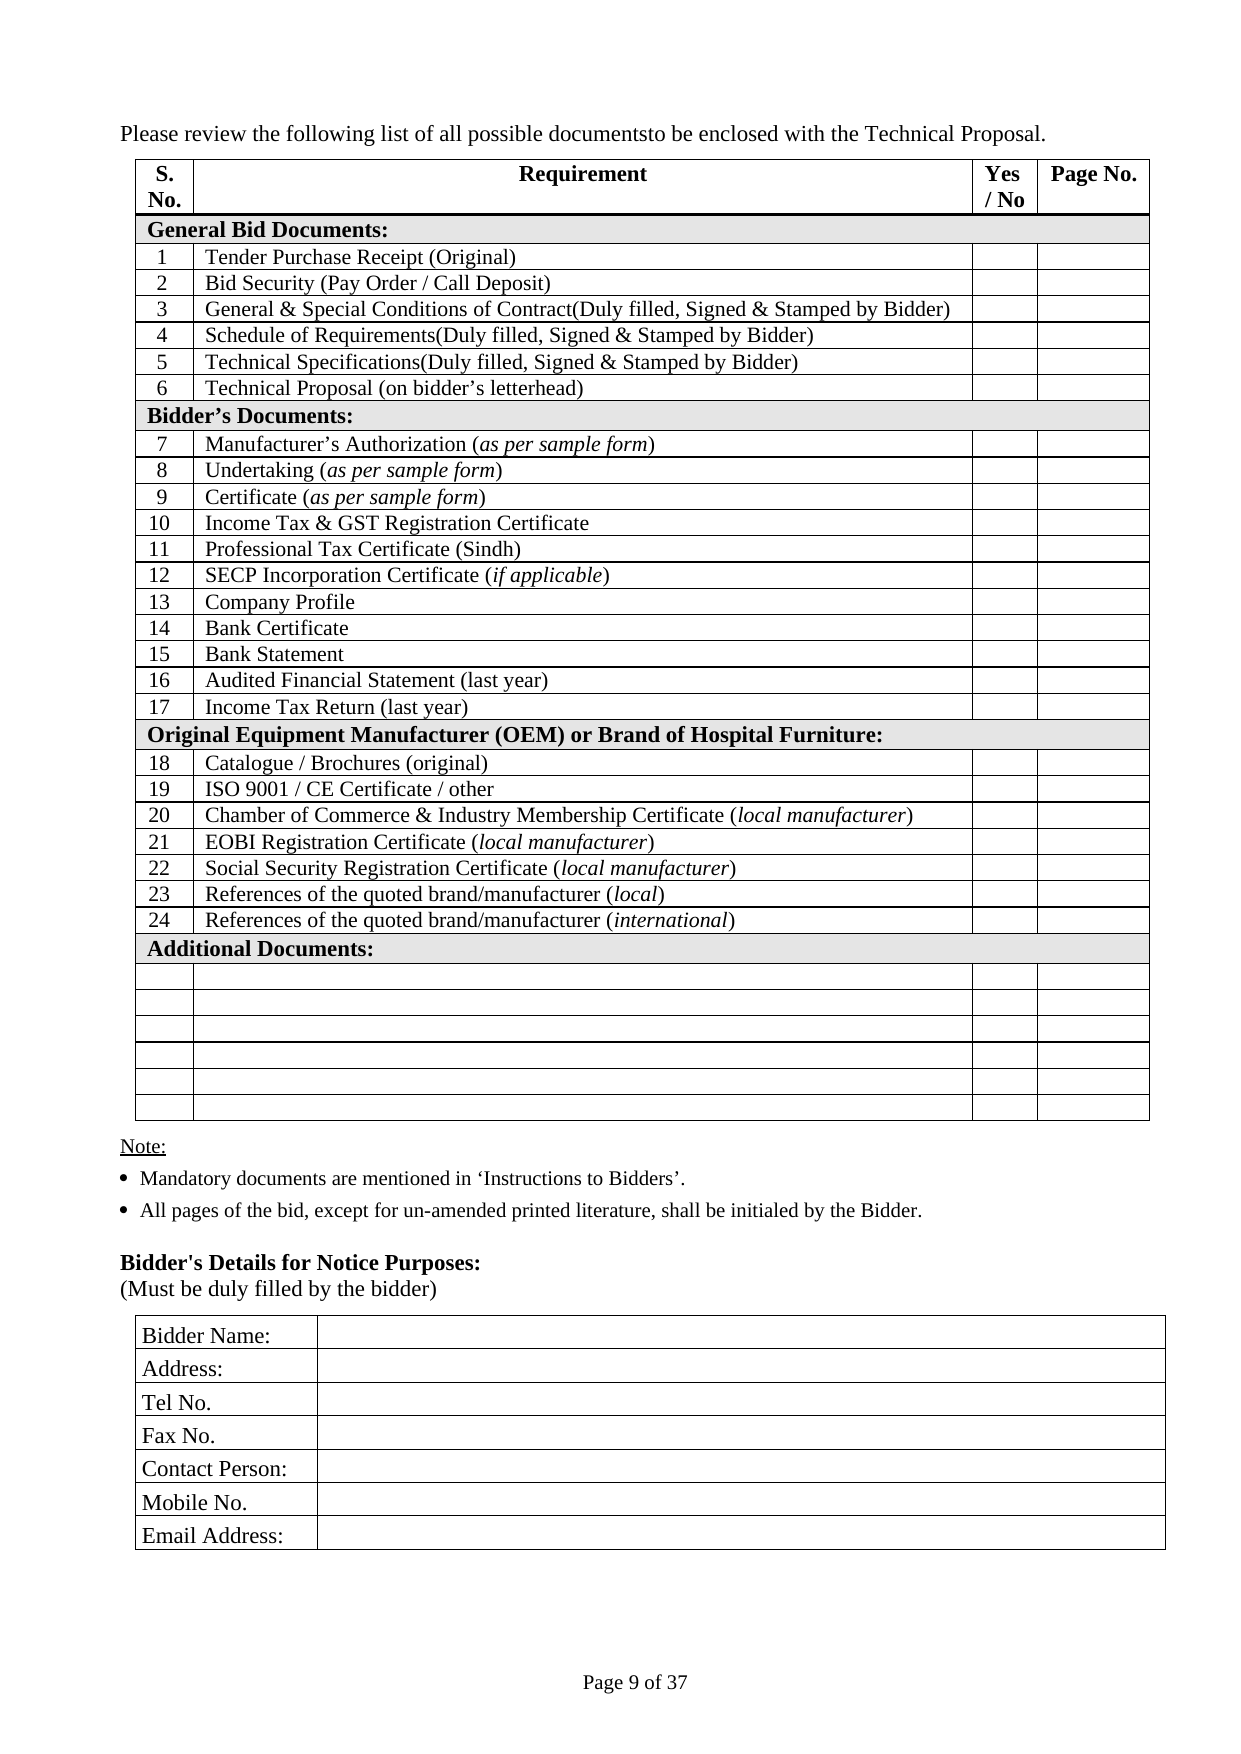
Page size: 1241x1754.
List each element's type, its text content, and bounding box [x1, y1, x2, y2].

table_cell [973, 431, 1037, 456]
table_cell [1038, 1043, 1149, 1068]
table_cell [1038, 536, 1149, 561]
table_cell [136, 563, 193, 588]
table_cell ISO 9001 / CE Certificate / other [194, 776, 972, 801]
table_cell [973, 323, 1037, 348]
table_cell Company Profile [194, 589, 972, 614]
table_cell [1038, 510, 1149, 535]
table_cell Catalogue / Brochures (original) [194, 750, 972, 775]
table_cell [973, 1069, 1037, 1094]
table_cell [136, 458, 193, 483]
table_cell [136, 641, 193, 666]
table_cell Certificate (as per sample form) [194, 484, 972, 509]
table_cell [136, 589, 193, 614]
table_header Yes / No [973, 160, 1037, 213]
table_cell Audited Financial Statement (last year) [194, 668, 972, 693]
table_cell [1038, 1016, 1149, 1041]
table_cell [194, 1016, 972, 1041]
table_cell [973, 881, 1037, 906]
table_cell Contact Person: [136, 1450, 317, 1482]
table_cell [973, 908, 1037, 933]
table_header S. No. [136, 160, 193, 213]
table_cell [1038, 375, 1149, 400]
table_cell [1038, 829, 1149, 854]
table_cell [1038, 881, 1149, 906]
table_cell [136, 881, 193, 906]
table_cell [136, 270, 193, 295]
table_cell [973, 563, 1037, 588]
table_cell Email Address: [136, 1516, 317, 1549]
table_cell [318, 1450, 1165, 1482]
table_cell Professional Tax Certificate (Sindh) [194, 536, 972, 561]
table_cell [1038, 990, 1149, 1015]
table_cell [973, 694, 1037, 719]
table_cell SECP Incorporation Certificate (if applicable) [194, 563, 972, 588]
table_cell [136, 1069, 193, 1094]
table_header Requirement [194, 160, 972, 213]
table_cell [194, 1095, 972, 1120]
table_cell [1038, 964, 1149, 989]
table_cell [136, 829, 193, 854]
table_cell [973, 990, 1037, 1015]
table_cell Bank Statement [194, 641, 972, 666]
table_cell [194, 990, 972, 1015]
table_cell [973, 1016, 1037, 1041]
table_cell Income Tax Return (last year) [194, 694, 972, 719]
table_cell [194, 1043, 972, 1068]
table_cell Social Security Registration Certificate (local manufacturer) [194, 855, 972, 880]
table_cell [318, 1383, 1165, 1415]
table_cell [1038, 563, 1149, 588]
table_cell [1038, 1095, 1149, 1120]
table_cell [973, 750, 1037, 775]
table_cell [1038, 589, 1149, 614]
table_cell [136, 855, 193, 880]
table_cell [1038, 776, 1149, 801]
table_cell Mobile No. [136, 1483, 317, 1515]
table_cell [1038, 244, 1149, 269]
table_cell [136, 668, 193, 693]
table_cell [973, 484, 1037, 509]
table_cell [136, 615, 193, 640]
table_cell [1038, 323, 1149, 348]
table_cell [1038, 431, 1149, 456]
table_cell [973, 1043, 1037, 1068]
table_cell [1038, 694, 1149, 719]
table_cell Fax No. [136, 1416, 317, 1448]
table_cell [973, 244, 1037, 269]
table_cell [136, 349, 193, 374]
table_cell EOBI Registration Certificate (local manufacturer) [194, 829, 972, 854]
table_cell [318, 1483, 1165, 1515]
table_cell [973, 458, 1037, 483]
table_cell [973, 510, 1037, 535]
table_cell [973, 375, 1037, 400]
table_cell [973, 776, 1037, 801]
table_cell [136, 323, 193, 348]
table_cell Additional Documents: [136, 934, 1149, 963]
table_cell [136, 296, 193, 321]
table_cell [973, 296, 1037, 321]
table_cell [973, 589, 1037, 614]
table_header Bidder Name: [136, 1316, 317, 1348]
table_cell [973, 270, 1037, 295]
table_cell [136, 484, 193, 509]
table_cell [973, 668, 1037, 693]
table_cell [1038, 908, 1149, 933]
table_cell Bidder’s Documents: [136, 401, 1149, 430]
table_cell [1038, 484, 1149, 509]
table_cell [973, 1095, 1037, 1120]
list All pages of the bid, except for un-amended printed literature, shall be initialed by the Bidder. [120, 1198, 1150, 1222]
table_cell Bank Certificate [194, 615, 972, 640]
table_cell [136, 536, 193, 561]
table_cell [973, 349, 1037, 374]
table_cell [1038, 803, 1149, 828]
table_cell [136, 1016, 193, 1041]
table_header [318, 1316, 1165, 1348]
table_cell [1038, 855, 1149, 880]
table_cell [1038, 296, 1149, 321]
table_cell [318, 1516, 1165, 1549]
table_cell Technical Proposal (on bidder’s letterhead) [194, 375, 972, 400]
table_cell [136, 750, 193, 775]
table_cell Schedule of Requirements(Duly filled, Signed & Stamped by Bidder) [194, 323, 972, 348]
table_cell [136, 776, 193, 801]
table_cell [1038, 641, 1149, 666]
table_cell [973, 855, 1037, 880]
table_cell [973, 536, 1037, 561]
table_cell [973, 803, 1037, 828]
table_cell Tel No. [136, 1383, 317, 1415]
table_cell [136, 803, 193, 828]
table_cell Income Tax & GST Registration Certificate [194, 510, 972, 535]
table_cell [136, 1095, 193, 1120]
table_cell [973, 964, 1037, 989]
table_cell [973, 641, 1037, 666]
table_cell Address: [136, 1349, 317, 1382]
table_cell [136, 510, 193, 535]
table_cell [1038, 270, 1149, 295]
text (Must be duly filled by the bidder) [120, 1275, 1150, 1302]
table_cell [136, 431, 193, 456]
table_cell References of the quoted brand/manufacturer (international) [194, 908, 972, 933]
text Please review the following list of all possible documentsto be enclosed with the Technical Proposal. [120, 120, 1150, 146]
table_cell [1038, 349, 1149, 374]
table_cell [136, 908, 193, 933]
text Bidder's Details for Notice Purposes: [120, 1249, 1150, 1275]
table_cell Chamber of Commerce & Industry Membership Certificate (local manufacturer) [194, 803, 972, 828]
text Note: [120, 1134, 1150, 1158]
table_cell [136, 244, 193, 269]
table_cell [318, 1416, 1165, 1448]
table_cell [1038, 668, 1149, 693]
table_cell Original Equipment Manufacturer (OEM) or Brand of Hospital Furniture: [136, 720, 1149, 749]
table_cell [318, 1349, 1165, 1382]
table_cell [136, 694, 193, 719]
table_cell Bid Security (Pay Order / Call Deposit) [194, 270, 972, 295]
table_cell [136, 964, 193, 989]
table_cell [1038, 615, 1149, 640]
table_cell [973, 615, 1037, 640]
table_cell Manufacturer’s Authorization (as per sample form) [194, 431, 972, 456]
table_cell General Bid Documents: [136, 216, 1149, 243]
table_cell [136, 990, 193, 1015]
table_cell [973, 829, 1037, 854]
table_cell [136, 1043, 193, 1068]
table_cell [1038, 750, 1149, 775]
table_cell General & Special Conditions of Contract(Duly filled, Signed & Stamped by Bidder) [194, 296, 972, 321]
table_cell [136, 375, 193, 400]
table_cell Technical Specifications(Duly filled, Signed & Stamped by Bidder) [194, 349, 972, 374]
table_cell Undertaking (as per sample form) [194, 458, 972, 483]
table_cell Tender Purchase Receipt (Original) [194, 244, 972, 269]
table_header Page No. [1038, 160, 1149, 213]
table_cell References of the quoted brand/manufacturer (local) [194, 881, 972, 906]
table_cell [194, 964, 972, 989]
table_cell [194, 1069, 972, 1094]
table_cell [1038, 1069, 1149, 1094]
table_cell [1038, 458, 1149, 483]
list Mandatory documents are mentioned in ‘Instructions to Bidders’. [120, 1166, 1150, 1190]
